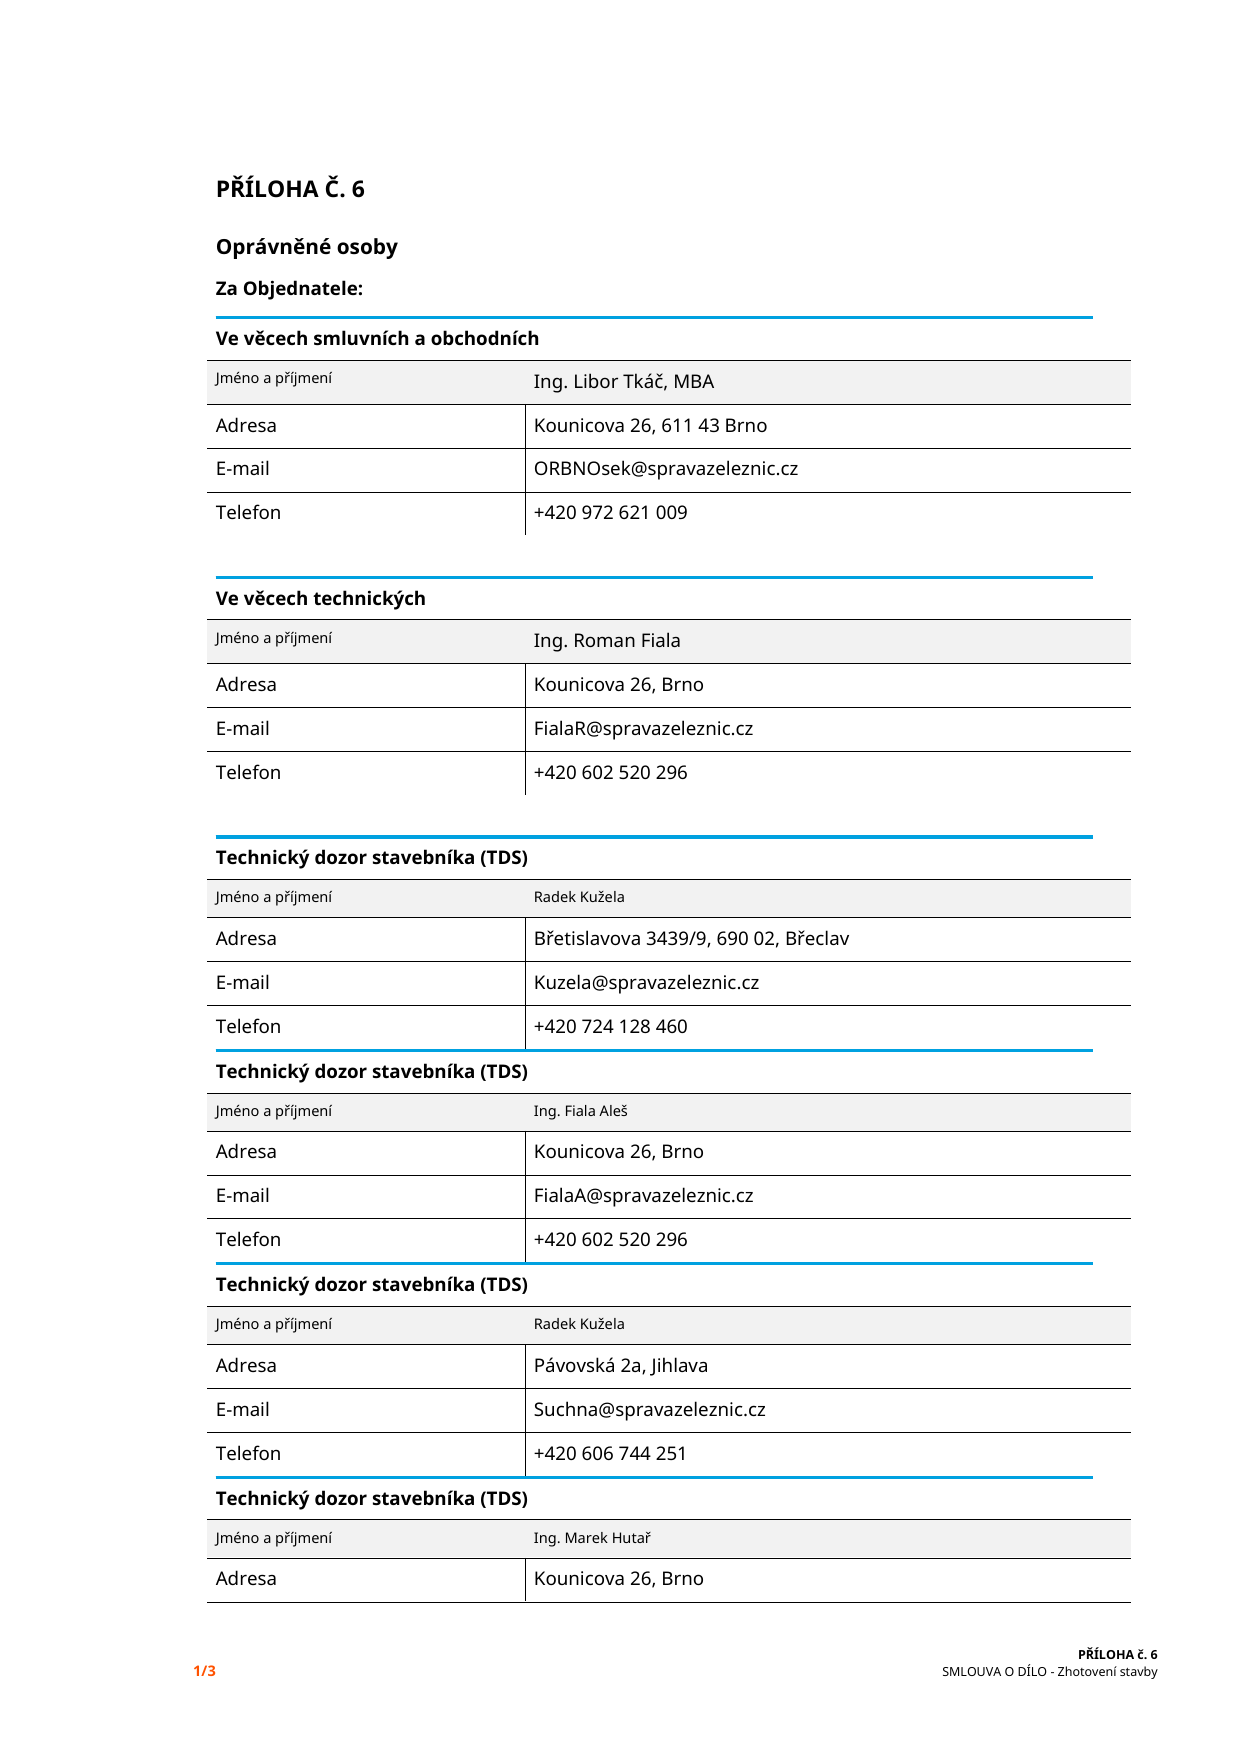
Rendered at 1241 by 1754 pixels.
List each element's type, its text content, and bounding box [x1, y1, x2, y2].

table_header Jméno a příjmení [207, 620, 526, 663]
table_cell Břetislavova 3439/9, 690 02, Břeclav [526, 918, 1131, 961]
table_cell FialaR@spravazeleznic.cz [526, 708, 1131, 751]
table_header Ing. Libor Tkáč, MBA [526, 361, 1131, 404]
table_cell Adresa [207, 1345, 525, 1388]
text Technický dozor stavebníka (TDS) [216, 1052, 1093, 1084]
table_cell E-mail [207, 962, 525, 1005]
table_cell Kounicova 26, Brno [526, 1132, 1131, 1174]
text Technický dozor stavebníka (TDS) [216, 1479, 1093, 1511]
text Příloha č. 6 [216, 172, 1093, 204]
table_cell E-mail [207, 449, 525, 491]
table_cell +420 972 621 009 [526, 493, 1131, 535]
table_cell E-mail [207, 1389, 525, 1432]
text Ve věcech smluvních a obchodních [216, 319, 1093, 351]
table_header Jméno a příjmení [207, 1094, 526, 1131]
table_cell Kounicova 26, 611 43 Brno [526, 405, 1131, 447]
text Technický dozor stavebníka (TDS) [216, 1265, 1093, 1297]
table_cell E-mail [207, 1176, 525, 1218]
table_cell Telefon [207, 752, 525, 795]
table_cell +420 606 744 251 [526, 1433, 1131, 1476]
table_header Jméno a příjmení [207, 1520, 526, 1557]
table_cell Pávovská 2a, Jihlava [526, 1345, 1131, 1388]
table_header Ing. Roman Fiala [526, 620, 1131, 663]
table_header Jméno a příjmení [207, 880, 526, 917]
text Oprávněné osoby [216, 232, 1093, 260]
text Za Objednatele: [216, 276, 1093, 301]
table_cell ORBNOsek@spravazeleznic.cz [526, 449, 1131, 491]
table_header Ing. Marek Hutař [526, 1520, 1131, 1557]
table_cell FialaA@spravazeleznic.cz [526, 1176, 1131, 1218]
table_cell Telefon [207, 1006, 525, 1049]
table_cell Adresa [207, 918, 525, 961]
table_cell Adresa [207, 405, 525, 447]
table_header Radek Kužela [526, 1307, 1131, 1344]
table_cell +420 724 128 460 [526, 1006, 1131, 1049]
table_cell Telefon [207, 1433, 525, 1476]
table_header Radek Kužela [526, 880, 1131, 917]
table_cell +420 602 520 296 [526, 752, 1131, 795]
table_cell Kounicova 26, Brno [526, 664, 1131, 707]
table_cell Telefon [207, 1219, 525, 1262]
table_cell E-mail [207, 708, 525, 751]
text Technický dozor stavebníka (TDS) [216, 839, 1093, 870]
table_cell Adresa [207, 1132, 525, 1174]
table_header Ing. Fiala Aleš [526, 1094, 1131, 1131]
table_cell Kounicova 26, Brno [526, 1559, 1131, 1601]
table_header Jméno a příjmení [207, 361, 526, 404]
table_cell Telefon [207, 493, 525, 535]
table_cell +420 602 520 296 [526, 1219, 1131, 1262]
table_cell Adresa [207, 664, 525, 707]
table_cell Kuzela@spravazeleznic.cz [526, 962, 1131, 1005]
table_cell Suchna@spravazeleznic.cz [526, 1389, 1131, 1432]
table_header Jméno a příjmení [207, 1307, 526, 1344]
text Ve věcech technických [216, 579, 1093, 611]
table_cell Adresa [207, 1559, 525, 1601]
